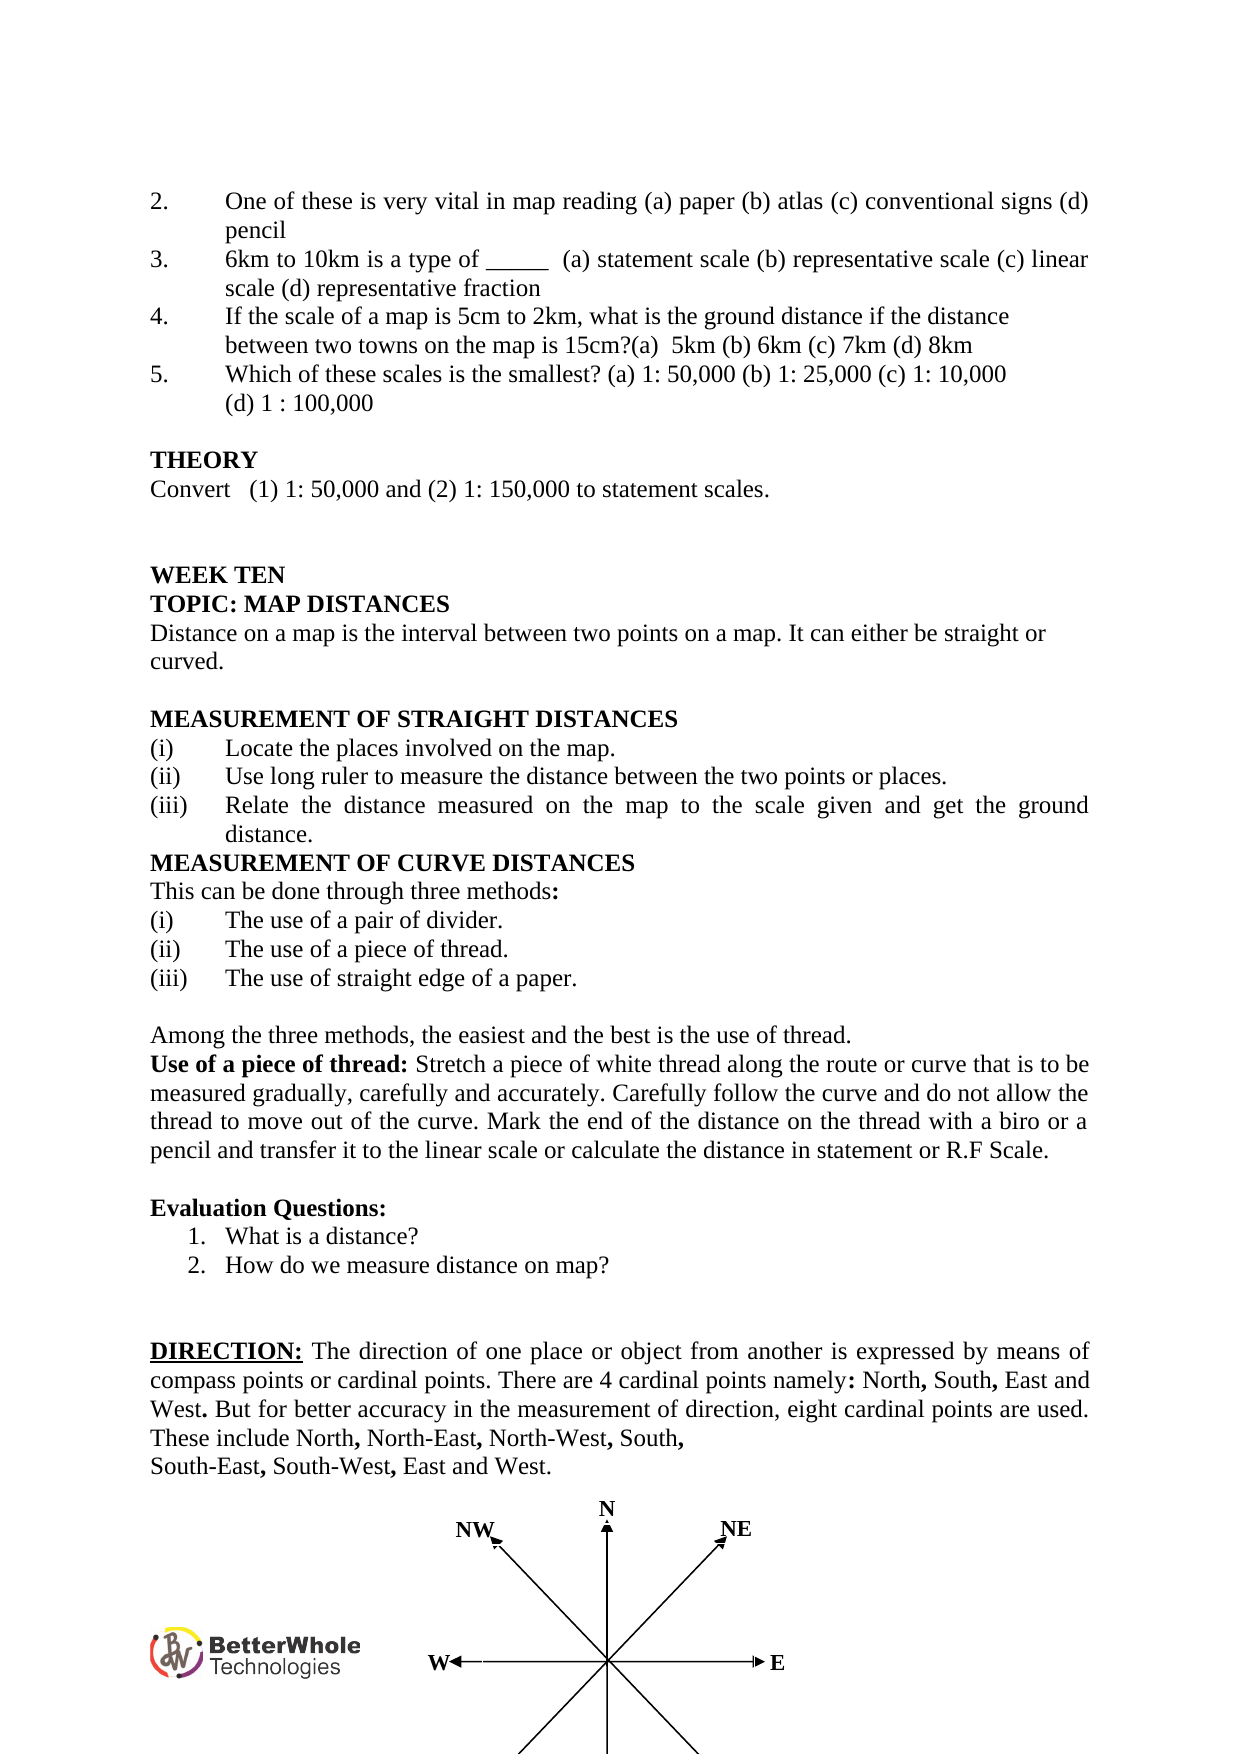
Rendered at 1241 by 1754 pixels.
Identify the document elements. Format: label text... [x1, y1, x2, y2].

text Use of a piece of thread: Stretch a piece of white thread along the route or curve that is to be measured gradually, carefully and accurately. Carefully follow the curve and do not allow the thread to move out of the curve. Mark the end of the distance on the thread with a biro or a pencil and transfer it to the linear scale or calculate the distance in statement or R.F Scale. [150, 1049, 1090, 1164]
text MEASUREMENT OF CURVE DISTANCES [150, 848, 1090, 876]
text Distance on a map is the interval between two points on a map. It can either be straight or curved. [150, 618, 1090, 675]
text (i) The use of a pair of divider. [150, 905, 1090, 934]
text South-East, South-West, East and West. [150, 1451, 1090, 1480]
picture [150, 1627, 360, 1679]
text Among the three methods, the easiest and the best is the use of thread. [150, 1020, 1090, 1049]
text TOPIC: MAP DISTANCES [150, 589, 1090, 618]
text (iii) The use of straight edge of a paper. [150, 963, 1090, 991]
text WEEK TEN [150, 560, 1090, 589]
text 3. 6km to 10km is a type of _____ (a) statement scale (b) representative scale (c) linear scale (d) representative fraction [150, 244, 1090, 301]
text (d) 1 : 100,000 [150, 388, 1090, 416]
text (ii) Use long ruler to measure the distance between the two points or places. [150, 761, 1090, 790]
list How do we measure distance on map? [187, 1250, 1090, 1279]
text 4. If the scale of a map is 5cm to 2km, what is the ground distance if the distance [150, 301, 1090, 330]
text 2. One of these is very vital in map reading (a) paper (b) atlas (c) conventional signs (d) pencil [150, 186, 1090, 244]
text This can be done through three methods: [150, 876, 1090, 905]
text (ii) The use of a piece of thread. [150, 934, 1090, 963]
text between two towns on the map is 15cm?(a) 5km (b) 6km (c) 7km (d) 8km [150, 330, 1090, 359]
text 5. Which of these scales is the smallest? (a) 1: 50,000 (b) 1: 25,000 (c) 1: 10,000 [150, 359, 1090, 388]
list What is a distance? [187, 1221, 1090, 1250]
text Evaluation Questions: [150, 1193, 1090, 1221]
text (iii) Relate the distance measured on the map to the scale given and get the ground distance. [150, 790, 1090, 848]
text (i) Locate the places involved on the map. [150, 733, 1090, 761]
text MEASUREMENT OF STRAIGHT DISTANCES [150, 704, 1090, 733]
text DIRECTION: The direction of one place or object from another is expressed by means of compass points or cardinal points. There are 4 cardinal points namely: North, South, East and West. But for better accuracy in the measurement of direction, eight cardinal points are used. These include North, North-East, North-West, South, [150, 1336, 1090, 1451]
text Convert (1) 1: 50,000 and (2) 1: 150,000 to statement scales. [150, 474, 1090, 503]
text THEORY [150, 445, 1090, 474]
